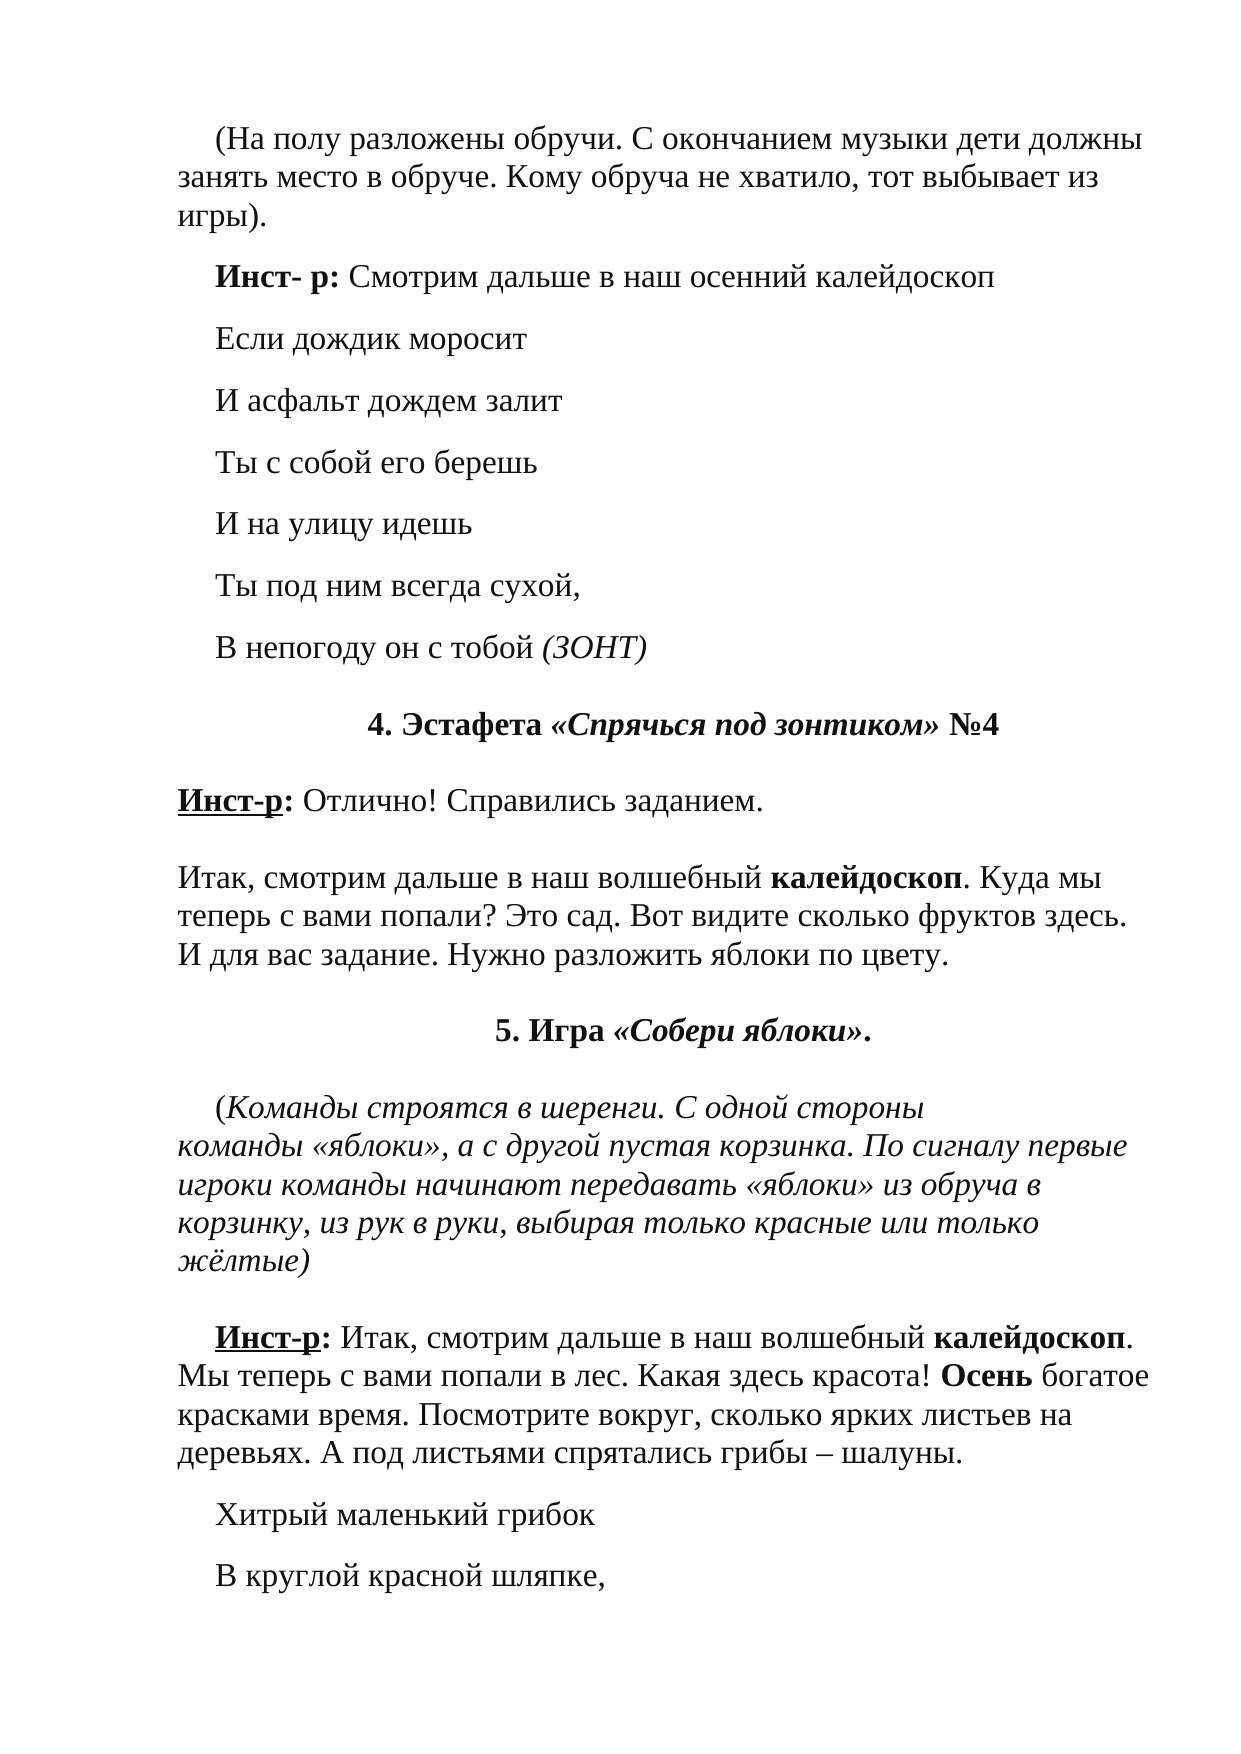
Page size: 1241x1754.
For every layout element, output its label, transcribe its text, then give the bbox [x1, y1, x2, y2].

text Если дождик моросит [177, 318, 1152, 357]
text 4. Эстафета «Спрячься под зонтиком» №4 [177, 704, 1152, 742]
text В непогоду он с тобой (ЗОНТ) [177, 627, 1152, 666]
text Инст-р: Итак, смотрим дальше в наш волшебный калейдоскоп. Мы теперь с вами попали в лес. Какая здесь красота! Осень богатое красками время. Посмотрите вокруг, сколько ярких листьев на деревьях. А под листьями спрятались грибы – шалуны. [177, 1317, 1152, 1471]
text Ты под ним всегда сухой, [177, 565, 1152, 604]
text И асфальт дождем залит [177, 380, 1152, 418]
text Хитрый маленький грибок [177, 1494, 1152, 1532]
text Ты с собой его берешь [177, 442, 1152, 480]
text В круглой красной шляпке, [177, 1556, 1152, 1594]
text (Команды строятся в шеренги. С одной стороны команды «яблоки», а с другой пустая корзинка. По сигналу первые игроки команды начинают передавать «яблоки» из обруча в корзинку, из рук в руки, выбирая только красные или только жёлтые) [177, 1087, 1152, 1279]
text И на улицу идешь [177, 504, 1152, 542]
text Инст-р: Отлично! Справились заданием. [177, 781, 1152, 819]
text 5. Игра «Собери яблоки». [177, 1011, 1152, 1049]
text (На полу разложены обручи. С окончанием музыки дети должны занять место в обруче. Кому обруча не хватило, тот выбывает из игры). [177, 118, 1152, 233]
text Инст- р: Смотрим дальше в наш осенний калейдоскоп [177, 257, 1152, 295]
text Итак, смотрим дальше в наш волшебный калейдоскоп. Куда мы теперь с вами попали? Это сад. Вот видите сколько фруктов здесь. И для вас задание. Нужно разложить яблоки по цвету. [177, 857, 1152, 972]
